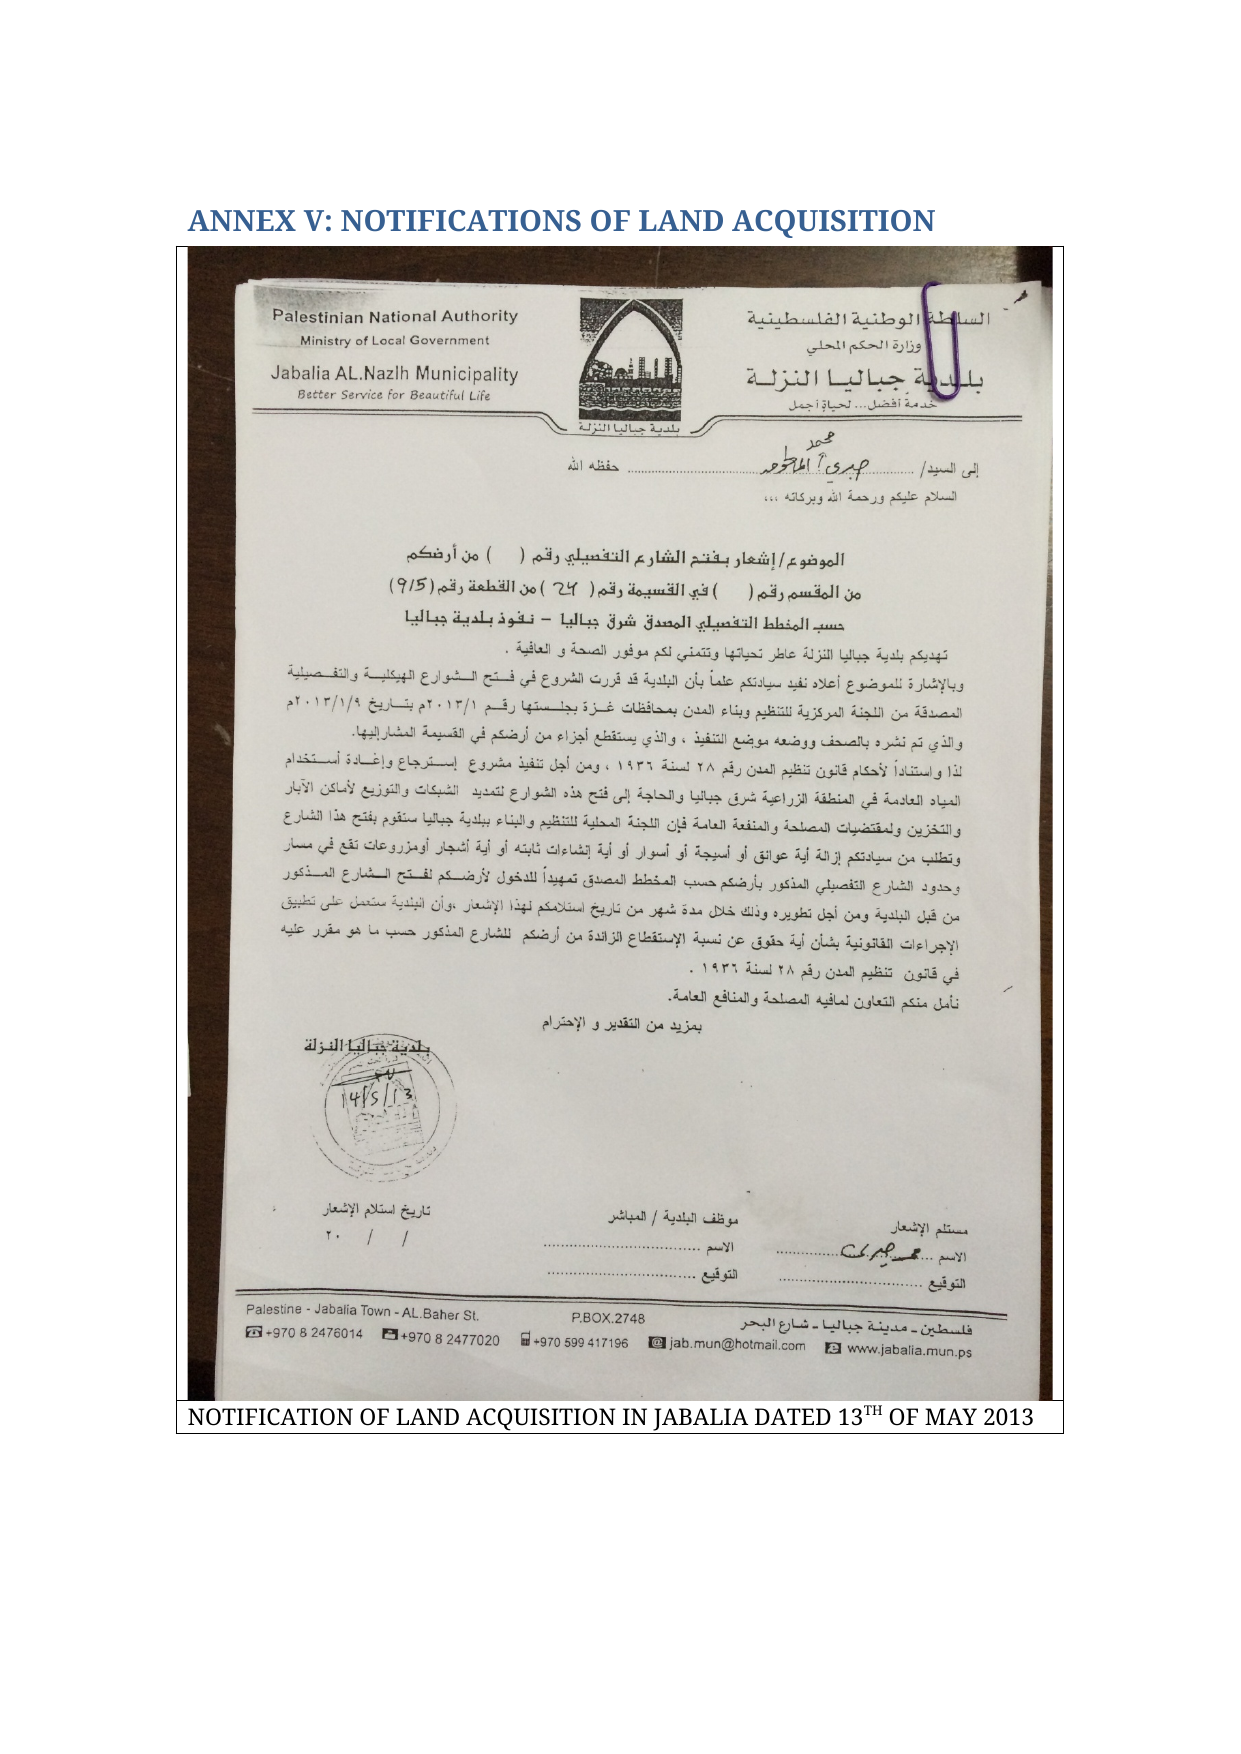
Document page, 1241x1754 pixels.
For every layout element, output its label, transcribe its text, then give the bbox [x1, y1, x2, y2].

table_cell NOTIFICATION OF LAND ACQUISITION IN JABALIA DATED 13TH OF MAY 2013 [177, 1401, 1063, 1433]
subtitle ANNEX V: NOTIFICATIONS OF LAND ACQUISITION [187, 200, 1053, 240]
picture [187, 246, 1053, 1401]
table_header [177, 247, 187, 1400]
table_header [1053, 247, 1063, 1400]
